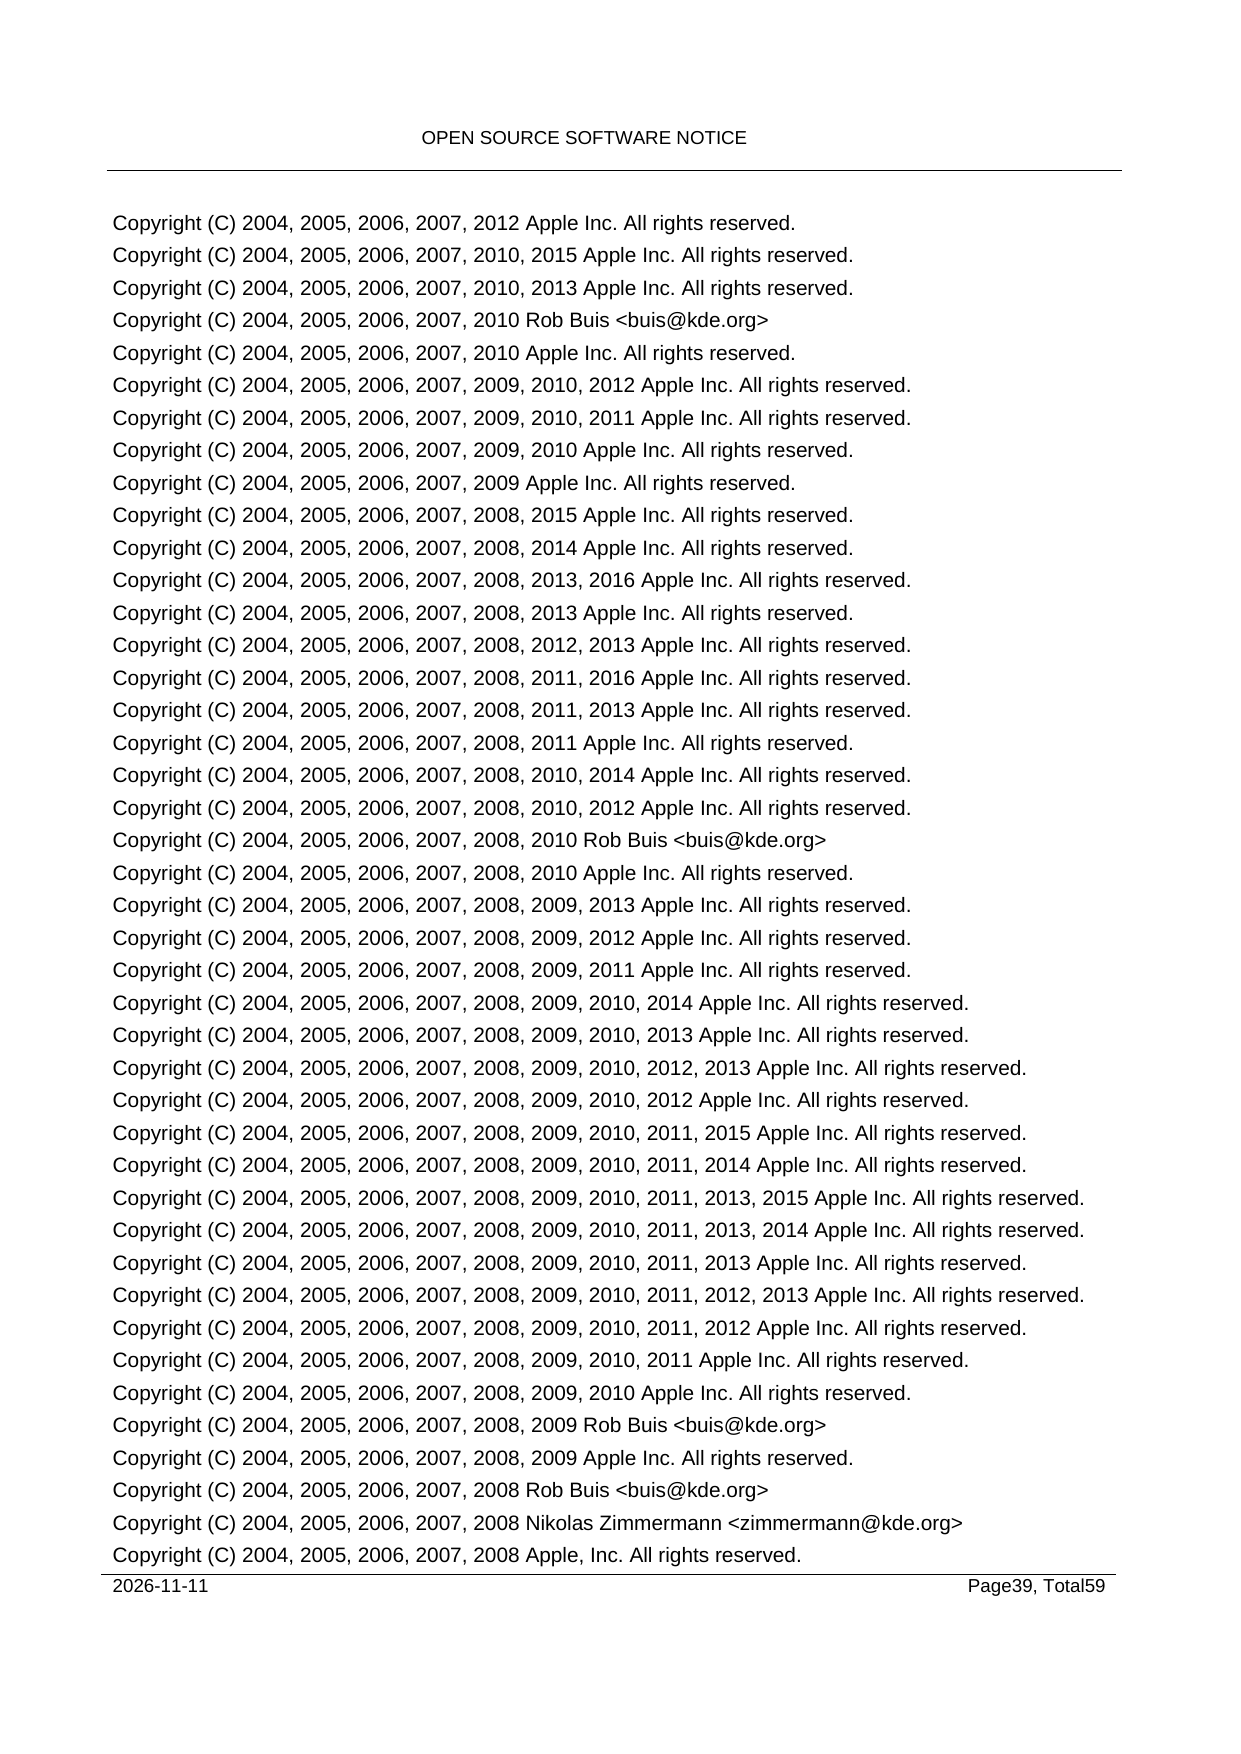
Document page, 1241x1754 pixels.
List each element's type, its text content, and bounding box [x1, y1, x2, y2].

text Copyright (C) 2004, 2005, 2006, 2007, 2008, 2009, 2013 Apple Inc. All rights reserved. [112, 889, 1128, 921]
text Copyright (C) 2004, 2005, 2006, 2007, 2008, 2009, 2010, 2012, 2013 Apple Inc. All rights reserved. [112, 1051, 1128, 1084]
text Copyright (C) 2004, 2005, 2006, 2007, 2008, 2010, 2012 Apple Inc. All rights reserved. [112, 791, 1128, 824]
text Copyright (C) 2004, 2005, 2006, 2007, 2010 Apple Inc. All rights reserved. [112, 336, 1128, 369]
text Copyright (C) 2004, 2005, 2006, 2007, 2010 Rob Buis <buis@kde.org> [112, 304, 1128, 336]
text Copyright (C) 2004, 2005, 2006, 2007, 2008, 2011, 2013 Apple Inc. All rights reserved. [112, 694, 1128, 726]
text Copyright (C) 2004, 2005, 2006, 2007, 2008, 2011 Apple Inc. All rights reserved. [112, 726, 1128, 759]
text Copyright (C) 2004, 2005, 2006, 2007, 2008, 2009 Rob Buis <buis@kde.org> [112, 1409, 1128, 1441]
text Copyright (C) 2004, 2005, 2006, 2007, 2008, 2009, 2010, 2011, 2014 Apple Inc. All rights reserved. [112, 1149, 1128, 1181]
text Copyright (C) 2004, 2005, 2006, 2007, 2009, 2010 Apple Inc. All rights reserved. [112, 434, 1128, 466]
text Copyright (C) 2004, 2005, 2006, 2007, 2010, 2015 Apple Inc. All rights reserved. [112, 239, 1128, 271]
text Copyright (C) 2004, 2005, 2006, 2007, 2008, 2010 Rob Buis <buis@kde.org> [112, 824, 1128, 856]
text Copyright (C) 2004, 2005, 2006, 2007, 2008 Rob Buis <buis@kde.org> [112, 1474, 1128, 1506]
text Copyright (C) 2004, 2005, 2006, 2007, 2008, 2009, 2010, 2011, 2013, 2014 Apple Inc. All rights reserved. [112, 1214, 1128, 1246]
text Copyright (C) 2004, 2005, 2006, 2007, 2008, 2013, 2016 Apple Inc. All rights reserved. [112, 564, 1128, 596]
text Copyright (C) 2004, 2005, 2006, 2007, 2009, 2010, 2012 Apple Inc. All rights reserved. [112, 369, 1128, 401]
text Copyright (C) 2004, 2005, 2006, 2007, 2008, 2009, 2011 Apple Inc. All rights reserved. [112, 954, 1128, 986]
text Copyright (C) 2004, 2005, 2006, 2007, 2008, 2015 Apple Inc. All rights reserved. [112, 499, 1128, 531]
text Copyright (C) 2004, 2005, 2006, 2007, 2008, 2014 Apple Inc. All rights reserved. [112, 531, 1128, 564]
text Copyright (C) 2004, 2005, 2006, 2007, 2008, 2009, 2010, 2011, 2013, 2015 Apple Inc. All rights reserved. [112, 1181, 1128, 1214]
text Copyright (C) 2004, 2005, 2006, 2007, 2008, 2012, 2013 Apple Inc. All rights reserved. [112, 629, 1128, 661]
text Copyright (C) 2004, 2005, 2006, 2007, 2008, 2010 Apple Inc. All rights reserved. [112, 856, 1128, 889]
text Copyright (C) 2004, 2005, 2006, 2007, 2008, 2009, 2012 Apple Inc. All rights reserved. [112, 921, 1128, 954]
text Copyright (C) 2004, 2005, 2006, 2007, 2008 Nikolas Zimmermann <zimmermann@kde.org> [112, 1506, 1128, 1539]
text Copyright (C) 2004, 2005, 2006, 2007, 2010, 2013 Apple Inc. All rights reserved. [112, 271, 1128, 304]
text Copyright (C) 2004, 2005, 2006, 2007, 2008, 2009, 2010, 2014 Apple Inc. All rights reserved. [112, 986, 1128, 1019]
text Copyright (C) 2004, 2005, 2006, 2007, 2012 Apple Inc. All rights reserved. [112, 206, 1128, 239]
text Copyright (C) 2004, 2005, 2006, 2007, 2008, 2011, 2016 Apple Inc. All rights reserved. [112, 661, 1128, 694]
text Copyright (C) 2004, 2005, 2006, 2007, 2009, 2010, 2011 Apple Inc. All rights reserved. [112, 401, 1128, 434]
text Copyright (C) 2004, 2005, 2006, 2007, 2008, 2009 Apple Inc. All rights reserved. [112, 1441, 1128, 1474]
text Copyright (C) 2004, 2005, 2006, 2007, 2008, 2009, 2010, 2011, 2012 Apple Inc. All rights reserved. [112, 1311, 1128, 1344]
text Copyright (C) 2004, 2005, 2006, 2007, 2008, 2009, 2010, 2013 Apple Inc. All rights reserved. [112, 1019, 1128, 1051]
text Copyright (C) 2004, 2005, 2006, 2007, 2008 Apple, Inc. All rights reserved. [112, 1539, 1128, 1571]
text Copyright (C) 2004, 2005, 2006, 2007, 2008, 2009, 2010, 2011 Apple Inc. All rights reserved. [112, 1344, 1128, 1376]
text Copyright (C) 2004, 2005, 2006, 2007, 2009 Apple Inc. All rights reserved. [112, 466, 1128, 499]
text Copyright (C) 2004, 2005, 2006, 2007, 2008, 2009, 2010, 2012 Apple Inc. All rights reserved. [112, 1084, 1128, 1116]
text Copyright (C) 2004, 2005, 2006, 2007, 2008, 2013 Apple Inc. All rights reserved. [112, 596, 1128, 629]
text Copyright (C) 2004, 2005, 2006, 2007, 2008, 2009, 2010, 2011, 2012, 2013 Apple Inc. All rights reserved. [112, 1279, 1128, 1311]
text Copyright (C) 2004, 2005, 2006, 2007, 2008, 2009, 2010 Apple Inc. All rights reserved. [112, 1376, 1128, 1409]
text Copyright (C) 2004, 2005, 2006, 2007, 2008, 2010, 2014 Apple Inc. All rights reserved. [112, 759, 1128, 791]
text Copyright (C) 2004, 2005, 2006, 2007, 2008, 2009, 2010, 2011, 2013 Apple Inc. All rights reserved. [112, 1246, 1128, 1279]
text Copyright (C) 2004, 2005, 2006, 2007, 2008, 2009, 2010, 2011, 2015 Apple Inc. All rights reserved. [112, 1116, 1128, 1149]
